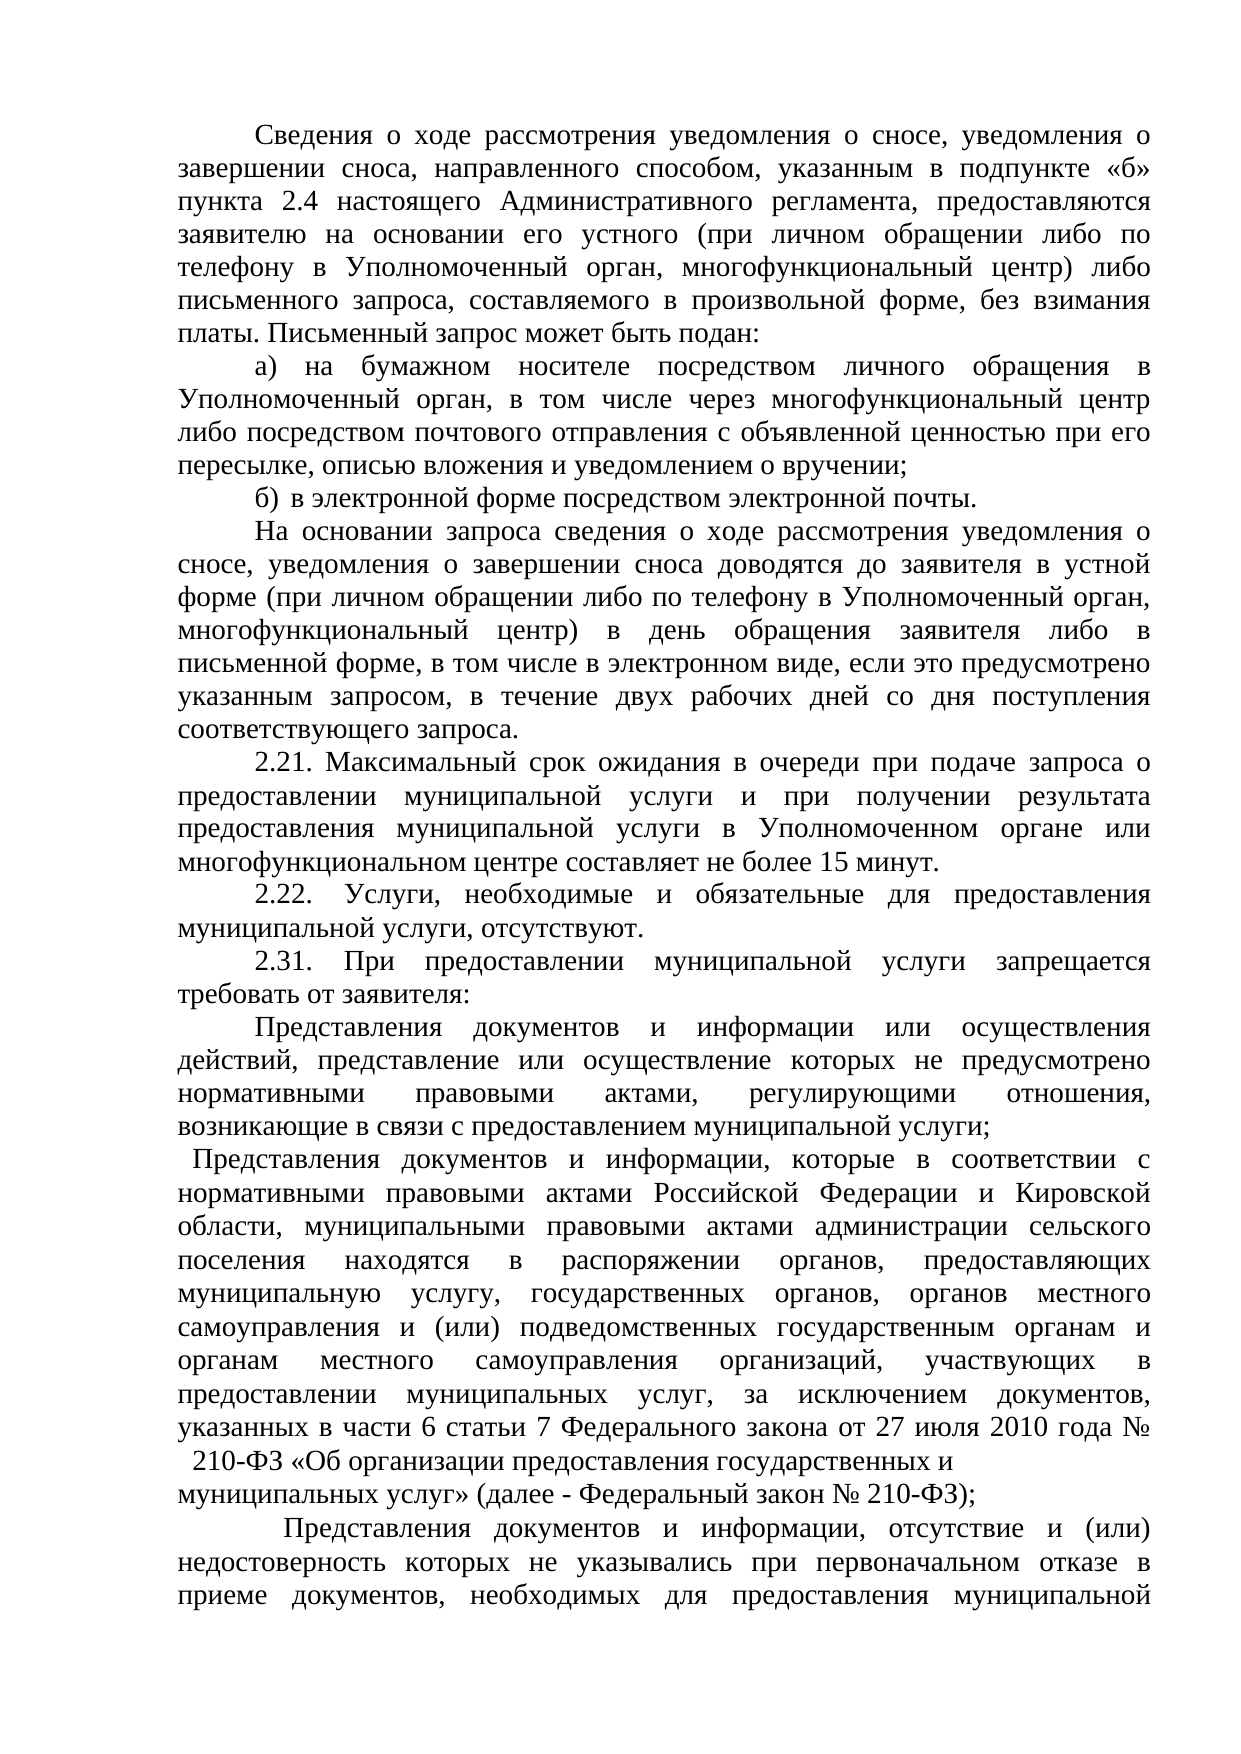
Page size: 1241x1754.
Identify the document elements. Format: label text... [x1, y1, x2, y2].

text Представления документов и информации или осуществления действий, представление или осуществление которых не предусмотрено нормативными правовыми актами, регулирующими отношения, возникающие в связи с предоставлением муниципальной услуги; [177, 1010, 1152, 1142]
text Сведения о ходе рассмотрения уведомления о сносе, уведомления о завершении сноса, направленного способом, указанным в подпункте «б» пункта 2.4 настоящего Административного регламента, предоставляются заявителю на основании его устного (при личном обращении либо по телефону в Уполномоченный орган, многофункциональный центр) либо письменного запроса, составляемого в произвольной форме, без взимания платы. Письменный запрос может быть подан: [177, 118, 1152, 349]
list Максимальный срок ожидания в очереди при подаче запроса о предоставлении муниципальной услуги и при получении результата предоставления муниципальной услуги в Уполномоченном органе или многофункциональном центре составляет не более 15 минут. [177, 746, 1152, 878]
text а) на бумажном носителе посредством личного обращения в Уполномоченный орган, в том числе через многофункциональный центр либо посредством почтового отправления с объявленной ценностью при его пересылке, описью вложения и уведомлением о вручении; [177, 349, 1152, 481]
text б) в электронной форме посредством электронной почты. [177, 481, 1152, 514]
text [177, 1511, 1152, 1611]
text Представления документов и информации, которые в соответствии с нормативными правовыми актами Российской Федерации и Кировской области, муниципальными правовыми актами администрации сельского поселения находятся в распоряжении органов, предоставляющих муниципальную услугу, государственных органов, органов местного самоуправления и (или) подведомственных государственным органам и органам местного самоуправления организаций, участвующих в предоставлении муниципальных услуг, за исключением документов, указанных в части 6 статьи 7 Федерального закона от 27 июля 2010 года № 210-ФЗ «Об организации предоставления государственных и [177, 1142, 1152, 1477]
text На основании запроса сведения о ходе рассмотрения уведомления о сносе, уведомления о завершении сноса доводятся до заявителя в устной форме (при личном обращении либо по телефону в Уполномоченный орган, многофункциональный центр) в день обращения заявителя либо в письменной форме, в том числе в электронном виде, если это предусмотрено указанным запросом, в течение двух рабочих дней со дня поступления соответствующего запроса. [177, 514, 1152, 746]
list Услуги, необходимые и обязательные для предоставления муниципальной услуги, отсутствуют. [177, 878, 1152, 944]
text муниципальных услуг» (далее - Федеральный закон № 210-ФЗ); [177, 1477, 1152, 1511]
list При предоставлении муниципальной услуги запрещается требовать от заявителя: [177, 944, 1152, 1010]
